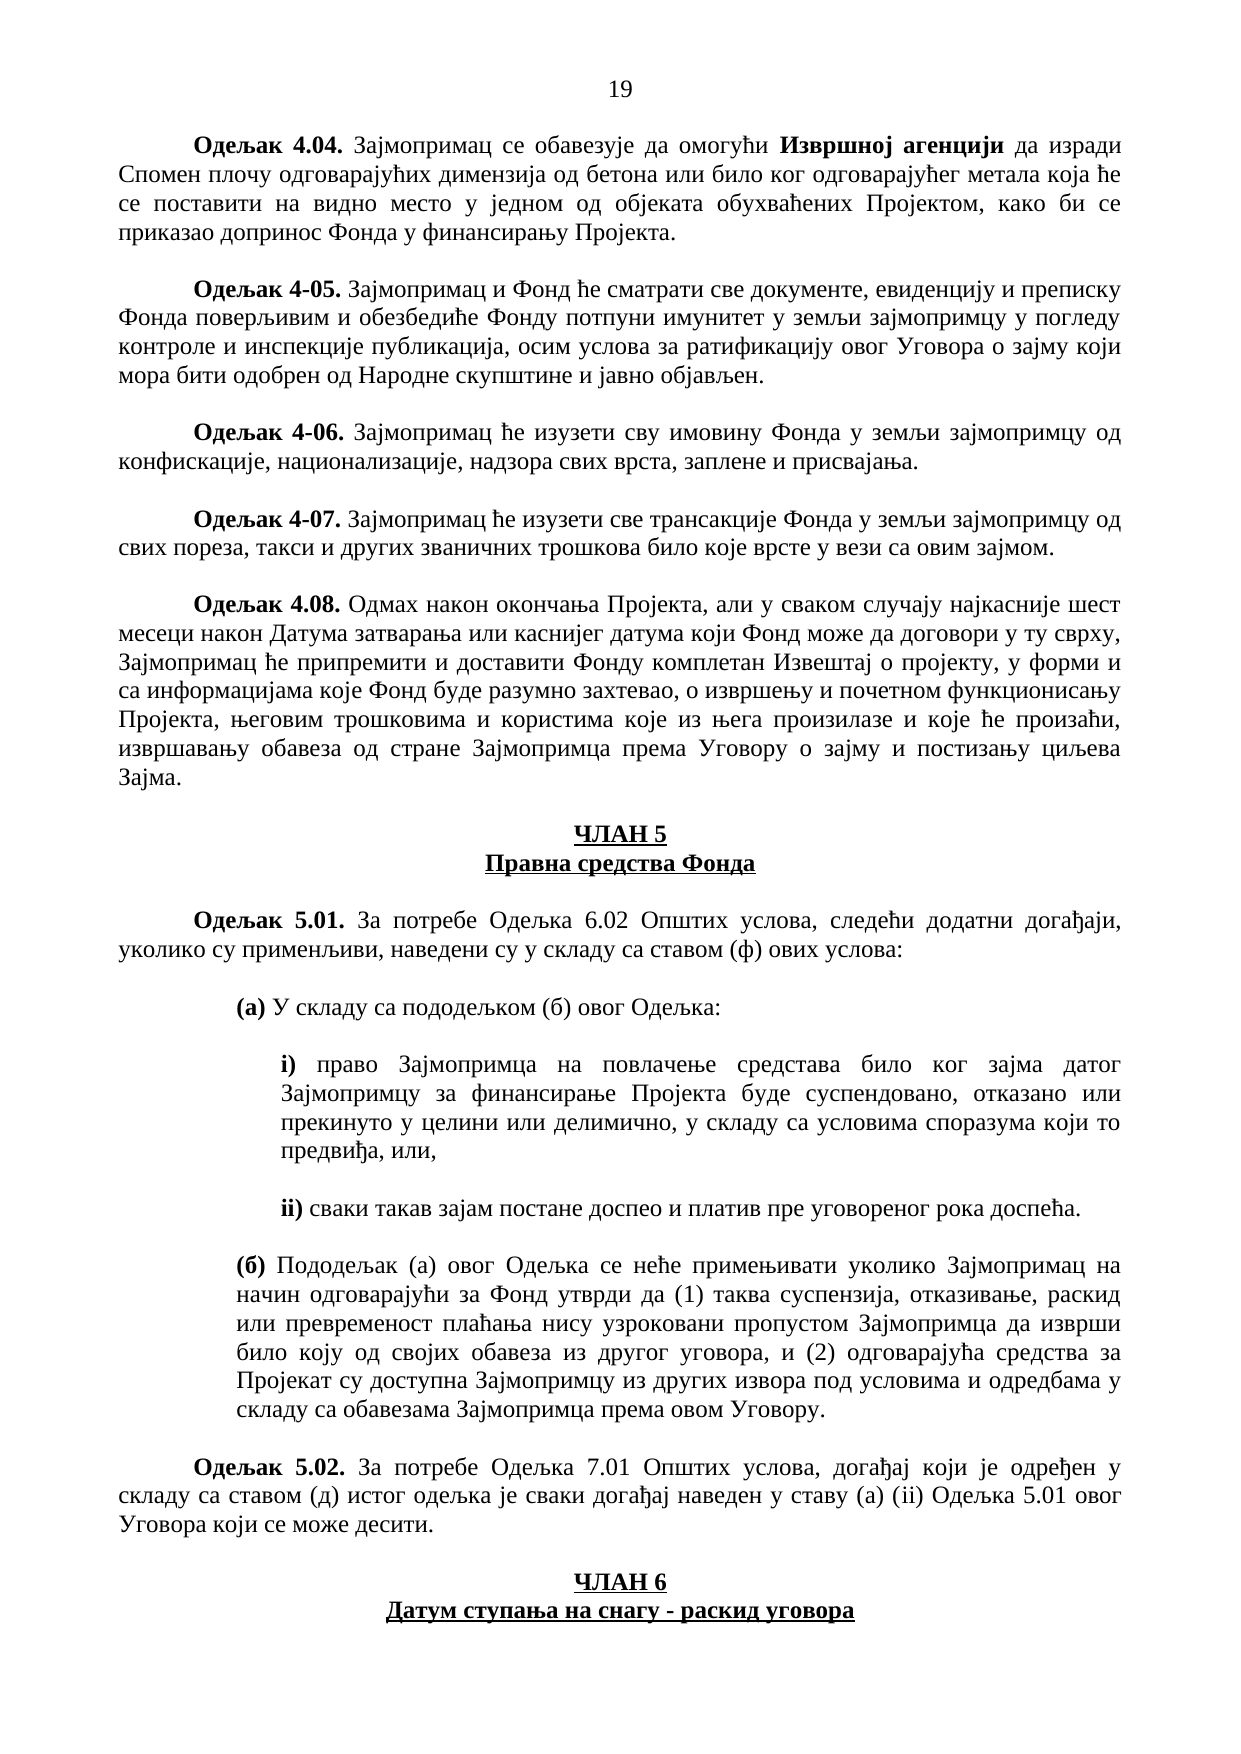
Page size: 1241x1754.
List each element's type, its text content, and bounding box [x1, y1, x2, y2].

text ii) сваки такав зајам постане доспео и платив пре уговореног рока доспећа. [281, 1193, 1122, 1222]
text ЧЛАН 6 [118, 1567, 1122, 1595]
text Одељак 4-06. Зајмопримац ће изузети сву имовину Фонда у земљи зајмопримцу од конфискације, национализације, надзора свих врста, заплене и присвајања. [118, 417, 1122, 475]
text i) право Зајмопримца на повлачење средстава било ког зајма датог Зајмопримцу за финансирање Пројекта буде суспендовано, отказано или прекинуто у целини или делимично, у складу са условима споразума који то предвиђа, или, [281, 1049, 1122, 1164]
text Одељак 4.04. Зајмопримац се обавезује да омогући Извршној агенцији да изради Спомен плочу одговарајућих димензија од бетона или било ког одговарајућег метала која ће се поставити на видно место у једном од објеката обухваћених Пројектом, како би се приказао допринос Фонда у финансирању Пројекта. [118, 131, 1122, 246]
text Одељак 4.08. Одмах након окончања Пројекта, али у сваком случају најкасније шест месеци након Датума затварања или каснијег датума који Фонд може да договори у ту сврху, Зајмопримац ће припремити и доставити Фонду комплетан Извештај о пројекту, у форми и са информацијама које Фонд буде разумно захтевао, о извршењу и почетном функционисању Пројекта, његовим трошковима и користима које из њега произилазе и које ће произаћи, извршавању обавеза од стране Зајмопримца према Уговору о зајму и постизању циљева Зајма. [118, 589, 1122, 790]
text Правна средства Фонда [118, 848, 1122, 877]
text (а) У складу са пододељком (б) овог Одељка: [118, 992, 1122, 1020]
text Одељак 5.02. За потребе Одељка 7.01 Општих услова, догађај који је одређен у складу са ставом (д) истог одељка је сваки догађај наведен у ставу (а) (ii) Одељка 5.01 овог Уговора који се може десити. [118, 1452, 1122, 1538]
text ЧЛАН 5 [118, 819, 1122, 848]
text Датум ступања на снагу - раскид уговора [118, 1595, 1122, 1624]
text Одељак 5.01. За потребе Одељка 6.02 Општих услова, следећи додатни догађаји, уколико су применљиви, наведени су у складу са ставом (ф) ових услова: [118, 905, 1122, 963]
text (б) Пододељак (а) овог Одељка се неће примењивати уколико Зајмопримац на начин одговарајући за Фонд утврди да (1) таква суспензија, отказивање, раскид или превременост плаћања нису узроковани пропустом Зајмопримца да изврши било коју од својих обавеза из другог уговора, и (2) одговарајућа средства за Пројекат су доступна Зајмопримцу из других извора под условима и одредбама у складу са обавезама Зајмопримца према овом Уговору. [118, 1250, 1122, 1423]
text Одељак 4-05. Зајмопримац и Фонд ће сматрати све документе, евиденцију и преписку Фонда поверљивим и обезбедиће Фонду потпуни имунитет у земљи зајмопримцу у погледу контроле и инспекције публикација, осим услова за ратификацију овог Уговора о зајму који мора бити одобрен од Народне скупштине и јавно објављен. [118, 274, 1122, 389]
text Одељак 4-07. Зајмопримац ће изузети све трансакције Фонда у земљи зајмопримцу од свих пореза, такси и других званичних трошкова било које врсте у вези са овим зајмом. [118, 504, 1122, 561]
